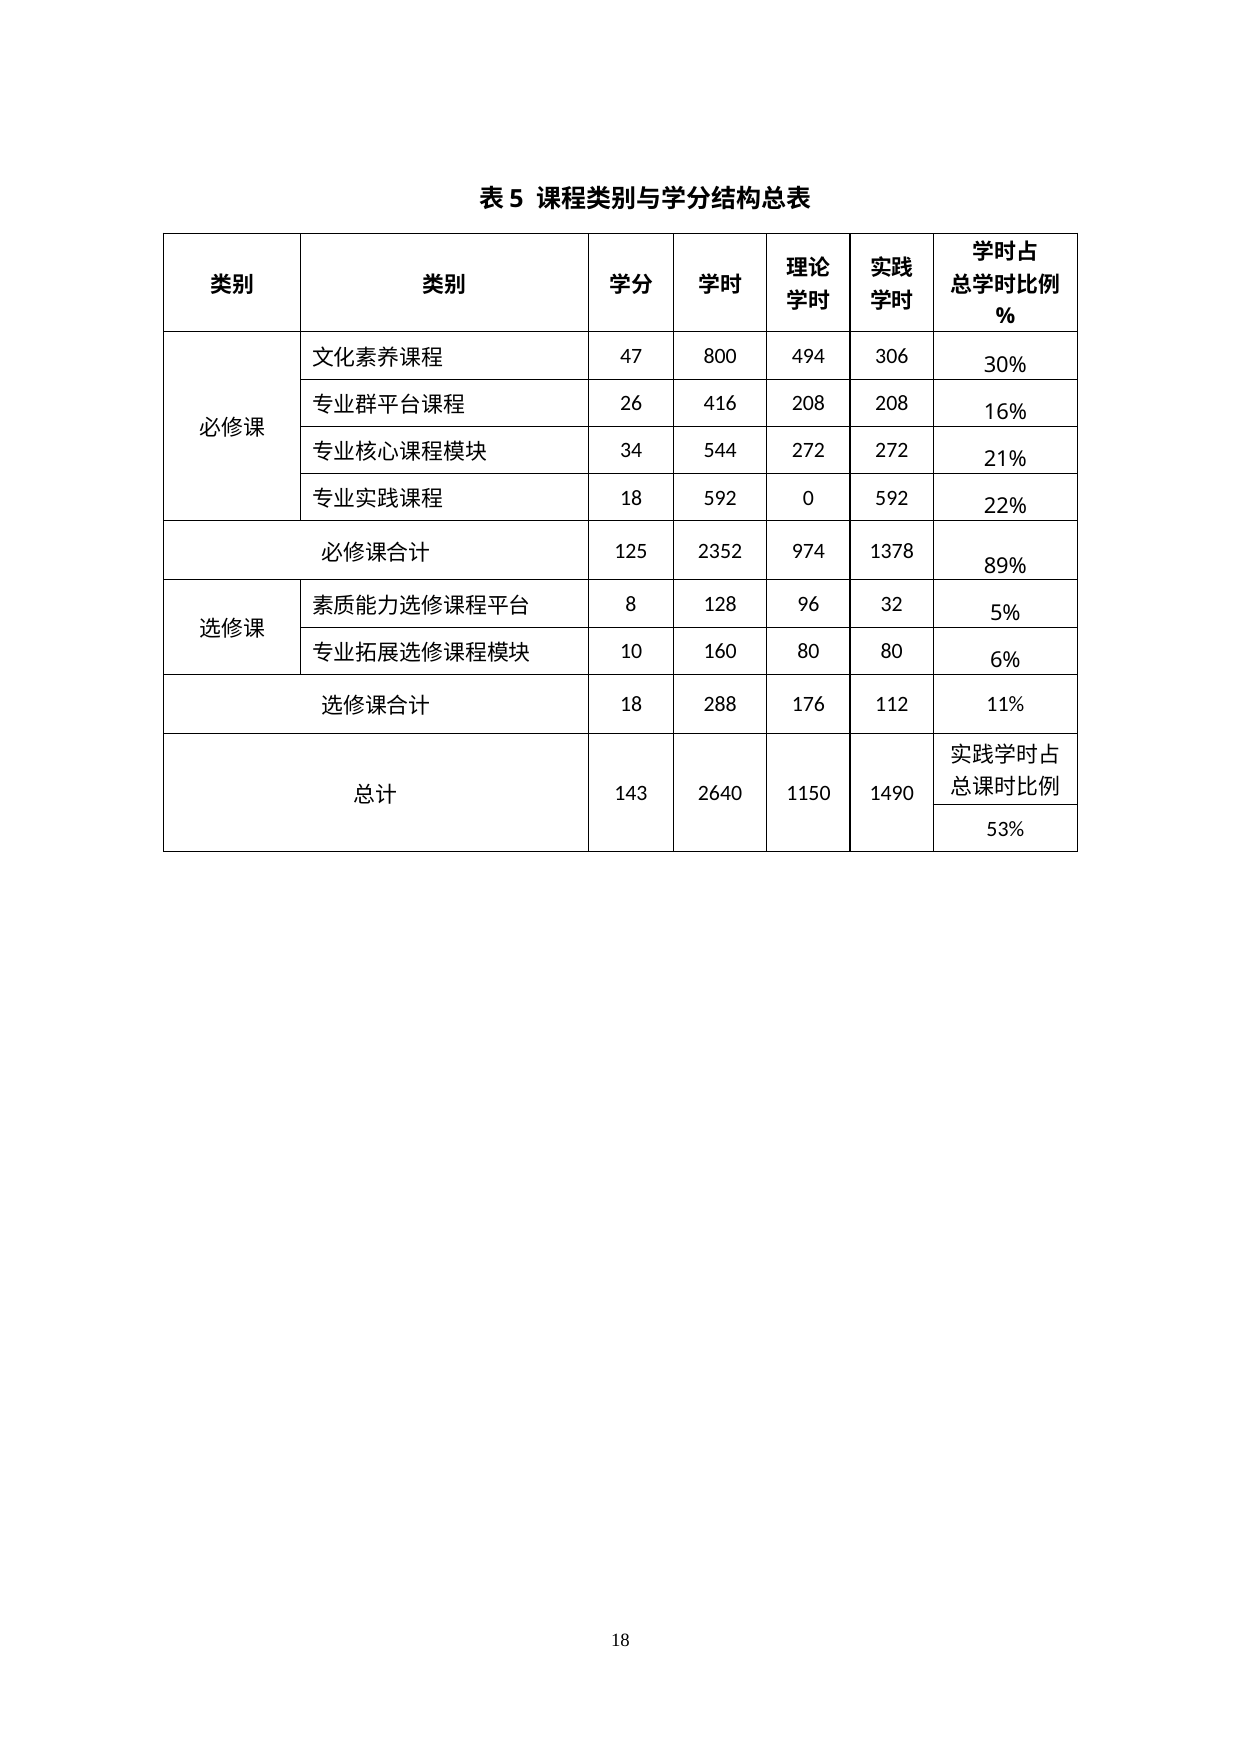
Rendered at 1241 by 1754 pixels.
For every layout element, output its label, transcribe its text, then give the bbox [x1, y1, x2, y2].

table_cell 18 [589, 675, 673, 733]
table_cell 53% [934, 805, 1077, 851]
table_cell 80 [767, 628, 849, 674]
table_cell 592 [851, 474, 933, 520]
table_cell 416 [674, 380, 766, 426]
table_cell 112 [851, 675, 933, 733]
table_cell 30% [934, 332, 1077, 378]
table_header 理论 学时 [767, 234, 849, 331]
table_cell 专业核心课程模块 [301, 427, 588, 473]
table_cell 10 [589, 628, 673, 674]
table_cell 974 [767, 521, 849, 579]
table_cell 306 [851, 332, 933, 378]
table_header 学分 [589, 234, 673, 331]
table_cell 1378 [851, 521, 933, 579]
table_header 学时占 总学时比例% [934, 234, 1077, 331]
text 表5 课程类别与学分结构总表 [177, 178, 1063, 214]
table_cell 0 [767, 474, 849, 520]
table_cell 1150 [767, 734, 849, 851]
table_cell 128 [674, 580, 766, 627]
table_cell 125 [589, 521, 673, 579]
table_cell 选修课合计 [164, 675, 588, 733]
table_cell 288 [674, 675, 766, 733]
table_cell 选修课 [164, 580, 300, 674]
table_cell 11% [934, 675, 1077, 733]
table_cell 544 [674, 427, 766, 473]
table_cell 18 [589, 474, 673, 520]
table_cell 47 [589, 332, 673, 378]
table_header 类别 [164, 234, 300, 331]
table_cell 21% [934, 427, 1077, 473]
table_cell 专业实践课程 [301, 474, 588, 520]
table_cell 文化素养课程 [301, 332, 588, 378]
table_cell 素质能力选修课程平台 [301, 580, 588, 627]
table_cell 必修课合计 [164, 521, 588, 579]
table_cell 592 [674, 474, 766, 520]
table_cell 22% [934, 474, 1077, 520]
table_header 实践 学时 [851, 234, 933, 331]
table_cell 专业群平台课程 [301, 380, 588, 426]
table_cell 89% [934, 521, 1077, 579]
table_cell 6% [934, 628, 1077, 674]
table_cell 494 [767, 332, 849, 378]
table_cell 176 [767, 675, 849, 733]
table_cell 34 [589, 427, 673, 473]
table_cell 160 [674, 628, 766, 674]
table_cell 8 [589, 580, 673, 627]
table_cell 272 [851, 427, 933, 473]
table_cell 272 [767, 427, 849, 473]
table_cell 26 [589, 380, 673, 426]
table_cell 2640 [674, 734, 766, 851]
table_cell 208 [767, 380, 849, 426]
table_cell 208 [851, 380, 933, 426]
table_header 学时 [674, 234, 766, 331]
table_cell 5% [934, 580, 1077, 627]
table_cell 80 [851, 628, 933, 674]
table_cell 实践学时占 总课时比例 [934, 734, 1077, 804]
table_cell 32 [851, 580, 933, 627]
table_cell 1490 [851, 734, 933, 851]
table_cell 2352 [674, 521, 766, 579]
table_cell 96 [767, 580, 849, 627]
table_header 类别 [301, 234, 588, 331]
table_cell 必修课 [164, 332, 300, 520]
table_cell 143 [589, 734, 673, 851]
table_cell 总计 [164, 734, 588, 851]
table_cell 专业拓展选修课程模块 [301, 628, 588, 674]
table_cell 800 [674, 332, 766, 378]
table_cell 16% [934, 380, 1077, 426]
